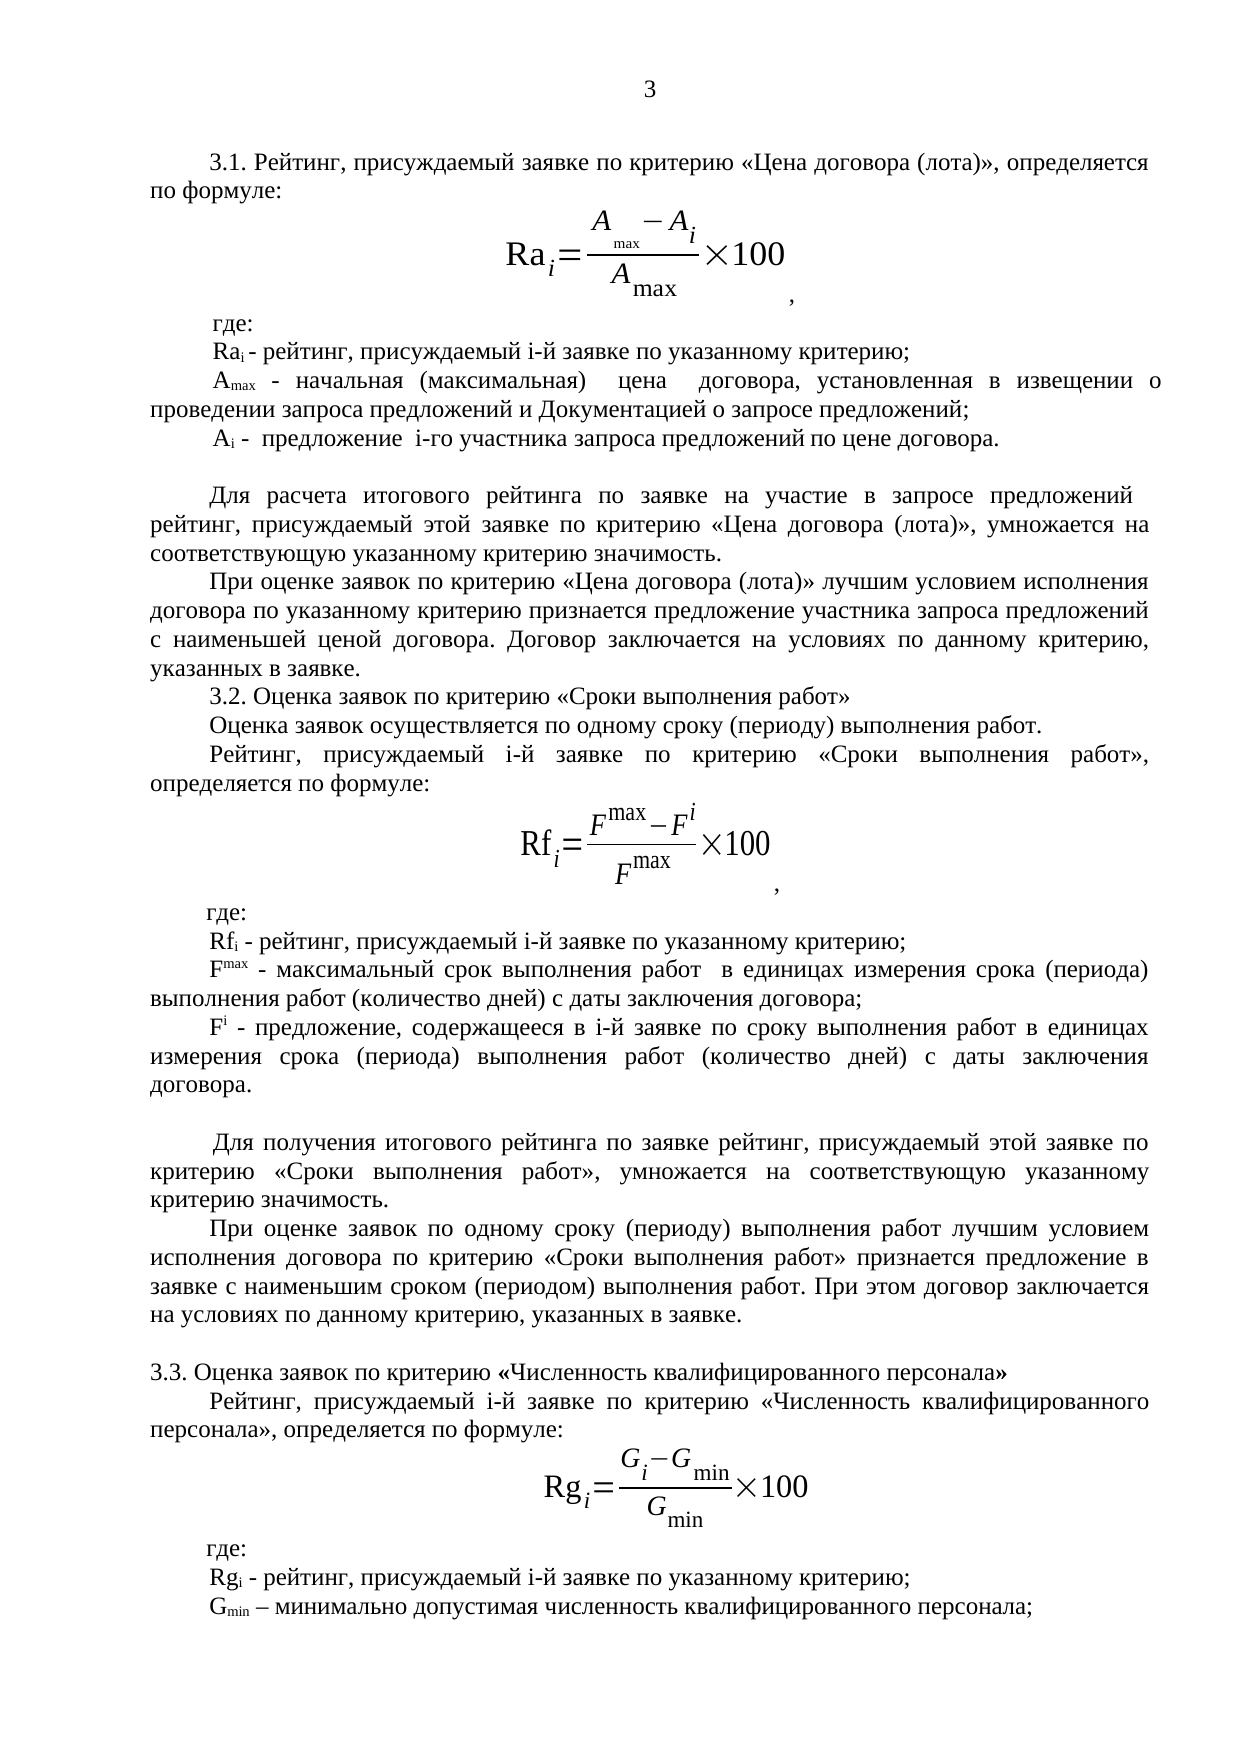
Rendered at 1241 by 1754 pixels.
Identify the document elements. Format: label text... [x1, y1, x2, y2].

text , [150, 796, 1150, 897]
text , [150, 204, 1150, 308]
text Amax - начальная (максимальная) цена договора, установленная в извещении о проведении запроса предложений и Документацией о запросе предложений; [150, 365, 1163, 423]
text Для расчета итогового рейтинга по заявке на участие в запросе предложений рейтинг, присуждаемый этой заявке по критерию «Цена договора (лота)», умножается на соответствующую указанному критерию значимость. [150, 480, 1150, 566]
text где: [206, 897, 1150, 926]
text Rfi - рейтинг, присуждаемый i-й заявке по указанному критерию; [150, 926, 1150, 954]
text При оценке заявок по критерию «Цена договора (лота)» лучшим условием исполнения договора по указанному критерию признается предложение участника запроса предложений с наименьшей ценой договора. Договор заключается на условиях по данному критерию, указанных в заявке. [150, 566, 1150, 681]
text Ai - предложение i-го участника запроса предложений по цене договора. [150, 423, 1150, 451]
text 3.3. Оценка заявок по критерию «Численность квалифицированного персонала» [150, 1357, 1150, 1386]
text Rai - рейтинг, присуждаемый i-й заявке по указанному критерию; [150, 336, 1150, 365]
text Fi - предложение, содержащееся в i-й заявке по сроку выполнения работ в единицах измерения срока (периода) выполнения работ (количество дней) с даты заключения договора. [150, 1012, 1150, 1098]
text где: [206, 1533, 1150, 1562]
text Fmax - максимальный срок выполнения работ в единицах измерения срока (периода) выполнения работ (количество дней) с даты заключения договора; [150, 954, 1150, 1012]
text Оценка заявок осуществляется по одному сроку (периоду) выполнения работ. [150, 710, 1150, 739]
text Рейтинг, присуждаемый i-й заявке по критерию «Сроки выполнения работ», определяется по формуле: [150, 739, 1150, 796]
text Рейтинг, присуждаемый i-й заявке по критерию «Численность квалифицированного персонала», определяется по формуле: [150, 1386, 1150, 1443]
text Rgi - рейтинг, присуждаемый i-й заявке по указанному критерию; [150, 1562, 1150, 1591]
text 3.1. Рейтинг, присуждаемый заявке по критерию «Цена договора (лота)», определяется по формуле: [150, 147, 1150, 204]
text Gmin – минимально допустимая численность квалифицированного персонала; [150, 1591, 1150, 1619]
text Для получения итогового рейтинга по заявке рейтинг, присуждаемый этой заявке по критерию «Сроки выполнения работ», умножается на соответствующую указанному критерию значимость. [150, 1127, 1150, 1213]
text При оценке заявок по одному сроку (периоду) выполнения работ лучшим условием исполнения договора по критерию «Сроки выполнения работ» признается предложение в заявке с наименьшим сроком (периодом) выполнения работ. При этом договор заключается на условиях по данному критерию, указанных в заявке. [150, 1213, 1150, 1328]
text где: [150, 308, 1150, 336]
text 3.2. Оценка заявок по критерию «Сроки выполнения работ» [150, 681, 1150, 710]
